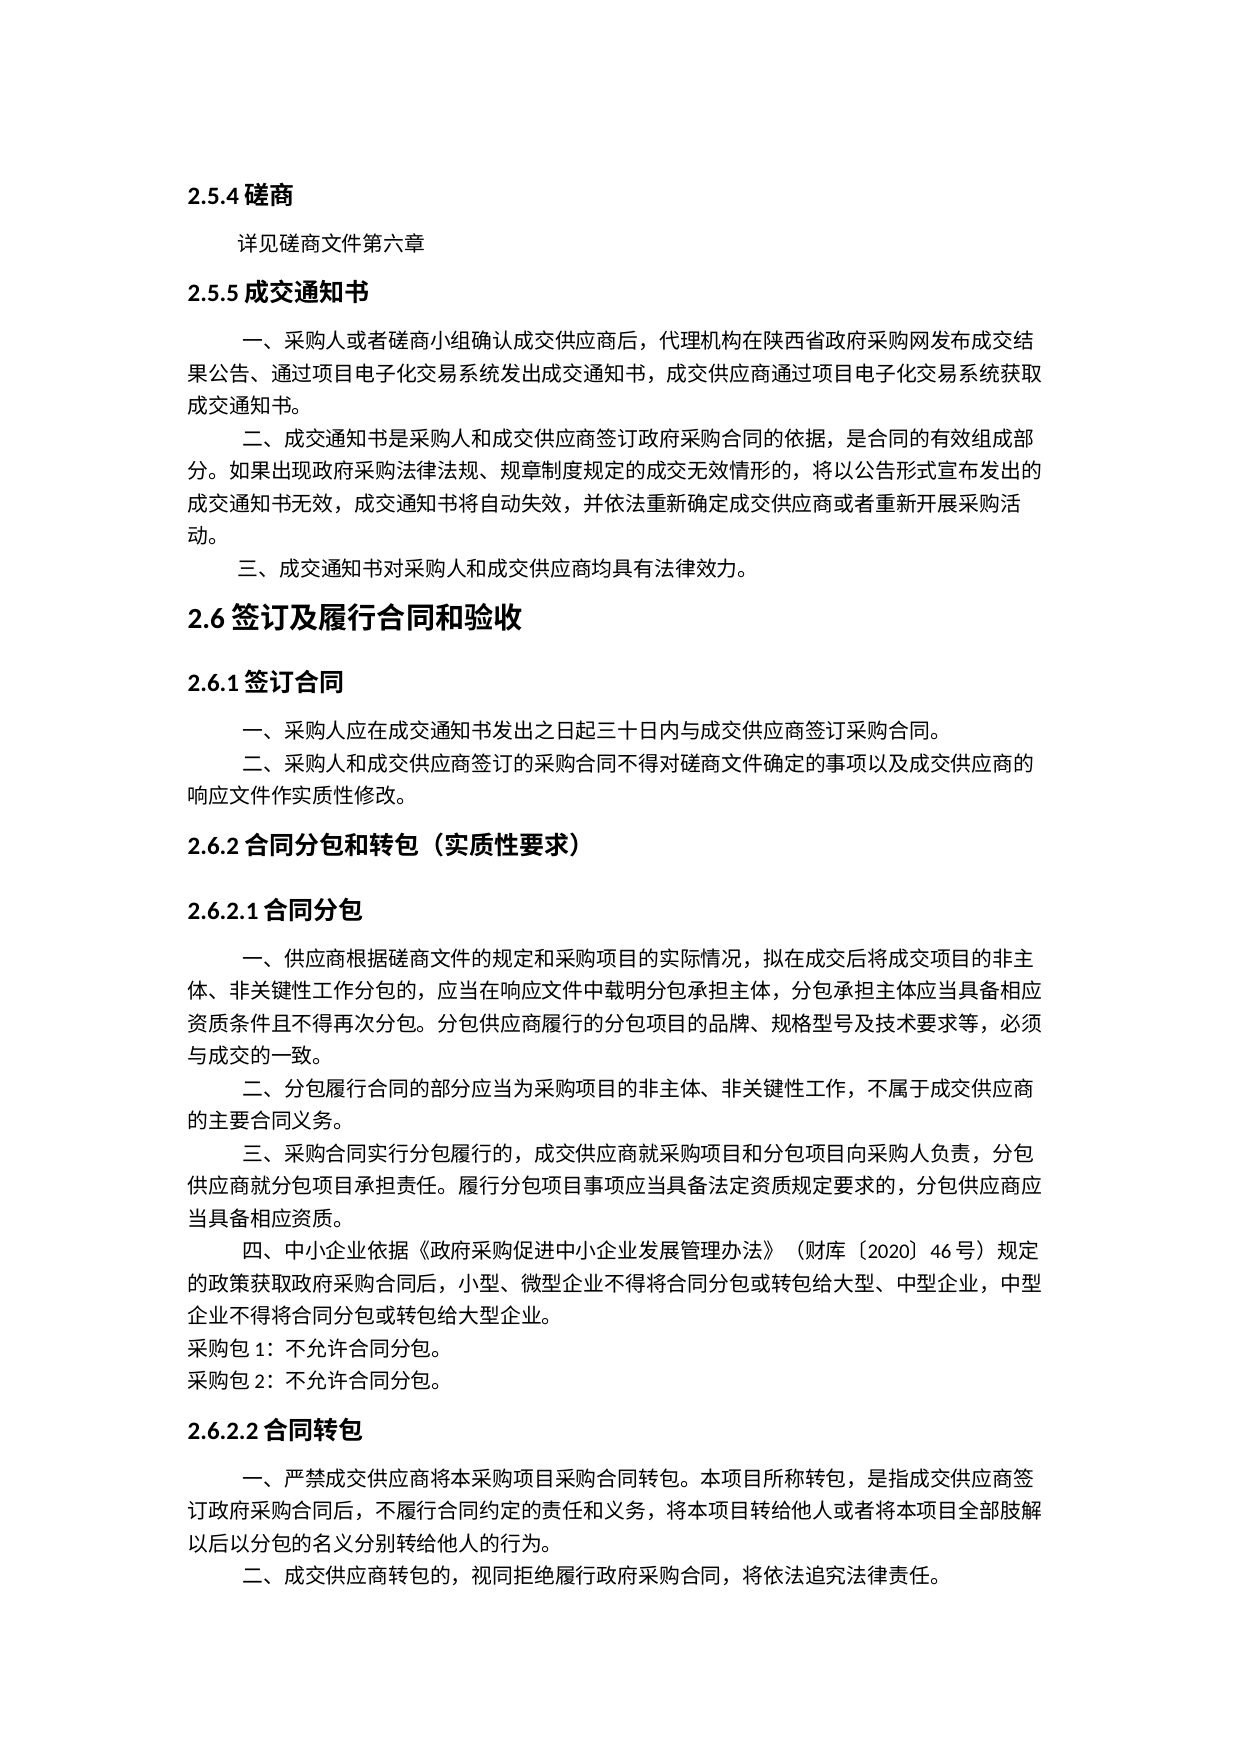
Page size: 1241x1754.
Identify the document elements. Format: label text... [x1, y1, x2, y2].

text 三、成交通知书对采购人和成交供应商均具有法律效力。 [187, 552, 1053, 584]
text 采购包2：不允许合同分包。 [187, 1364, 1053, 1397]
text 2.6签订及履行合同和验收 [187, 584, 1053, 649]
text 2.5.4磋商 [187, 162, 1053, 227]
text 一、供应商根据磋商文件的规定和采购项目的实际情况，拟在成交后将成交项目的非主体、非关键性工作分包的，应当在响应文件中载明分包承担主体，分包承担主体应当具备相应资质条件且不得再次分包。分包供应商履行的分包项目的品牌、规格型号及技术要求等，必须与成交的一致。 [187, 942, 1053, 1072]
text 2.6.2合同分包和转包（实质性要求） [187, 812, 1053, 877]
text 采购包1：不允许合同分包。 [187, 1332, 1053, 1364]
text 详见磋商文件第六章 [187, 227, 1053, 259]
text 2.6.2.2合同转包 [187, 1397, 1053, 1462]
text 2.6.1签订合同 [187, 649, 1053, 714]
text 二、成交供应商转包的，视同拒绝履行政府采购合同，将依法追究法律责任。 [187, 1559, 1053, 1592]
text 一、严禁成交供应商将本采购项目采购合同转包。本项目所称转包，是指成交供应商签订政府采购合同后，不履行合同约定的责任和义务，将本项目转给他人或者将本项目全部肢解以后以分包的名义分别转给他人的行为。 [187, 1462, 1053, 1559]
text 2.5.5成交通知书 [187, 259, 1053, 324]
text 四、中小企业依据《政府采购促进中小企业发展管理办法》（财库〔2020〕46号）规定的政策获取政府采购合同后，小型、微型企业不得将合同分包或转包给大型、中型企业，中型企业不得将合同分包或转包给大型企业。 [187, 1234, 1053, 1332]
text 一、采购人应在成交通知书发出之日起三十日内与成交供应商签订采购合同。 [187, 714, 1053, 747]
text 2.6.2.1合同分包 [187, 877, 1053, 942]
text 二、采购人和成交供应商签订的采购合同不得对磋商文件确定的事项以及成交供应商的响应文件作实质性修改。 [187, 747, 1053, 812]
text 二、分包履行合同的部分应当为采购项目的非主体、非关键性工作，不属于成交供应商的主要合同义务。 [187, 1072, 1053, 1137]
text 二、成交通知书是采购人和成交供应商签订政府采购合同的依据，是合同的有效组成部分。如果出现政府采购法律法规、规章制度规定的成交无效情形的，将以公告形式宣布发出的成交通知书无效，成交通知书将自动失效，并依法重新确定成交供应商或者重新开展采购活动。 [187, 422, 1053, 552]
text 三、采购合同实行分包履行的，成交供应商就采购项目和分包项目向采购人负责，分包供应商就分包项目承担责任。履行分包项目事项应当具备法定资质规定要求的，分包供应商应当具备相应资质。 [187, 1137, 1053, 1234]
text 一、采购人或者磋商小组确认成交供应商后，代理机构在陕西省政府采购网发布成交结果公告、通过项目电子化交易系统发出成交通知书，成交供应商通过项目电子化交易系统获取成交通知书。 [187, 324, 1053, 422]
